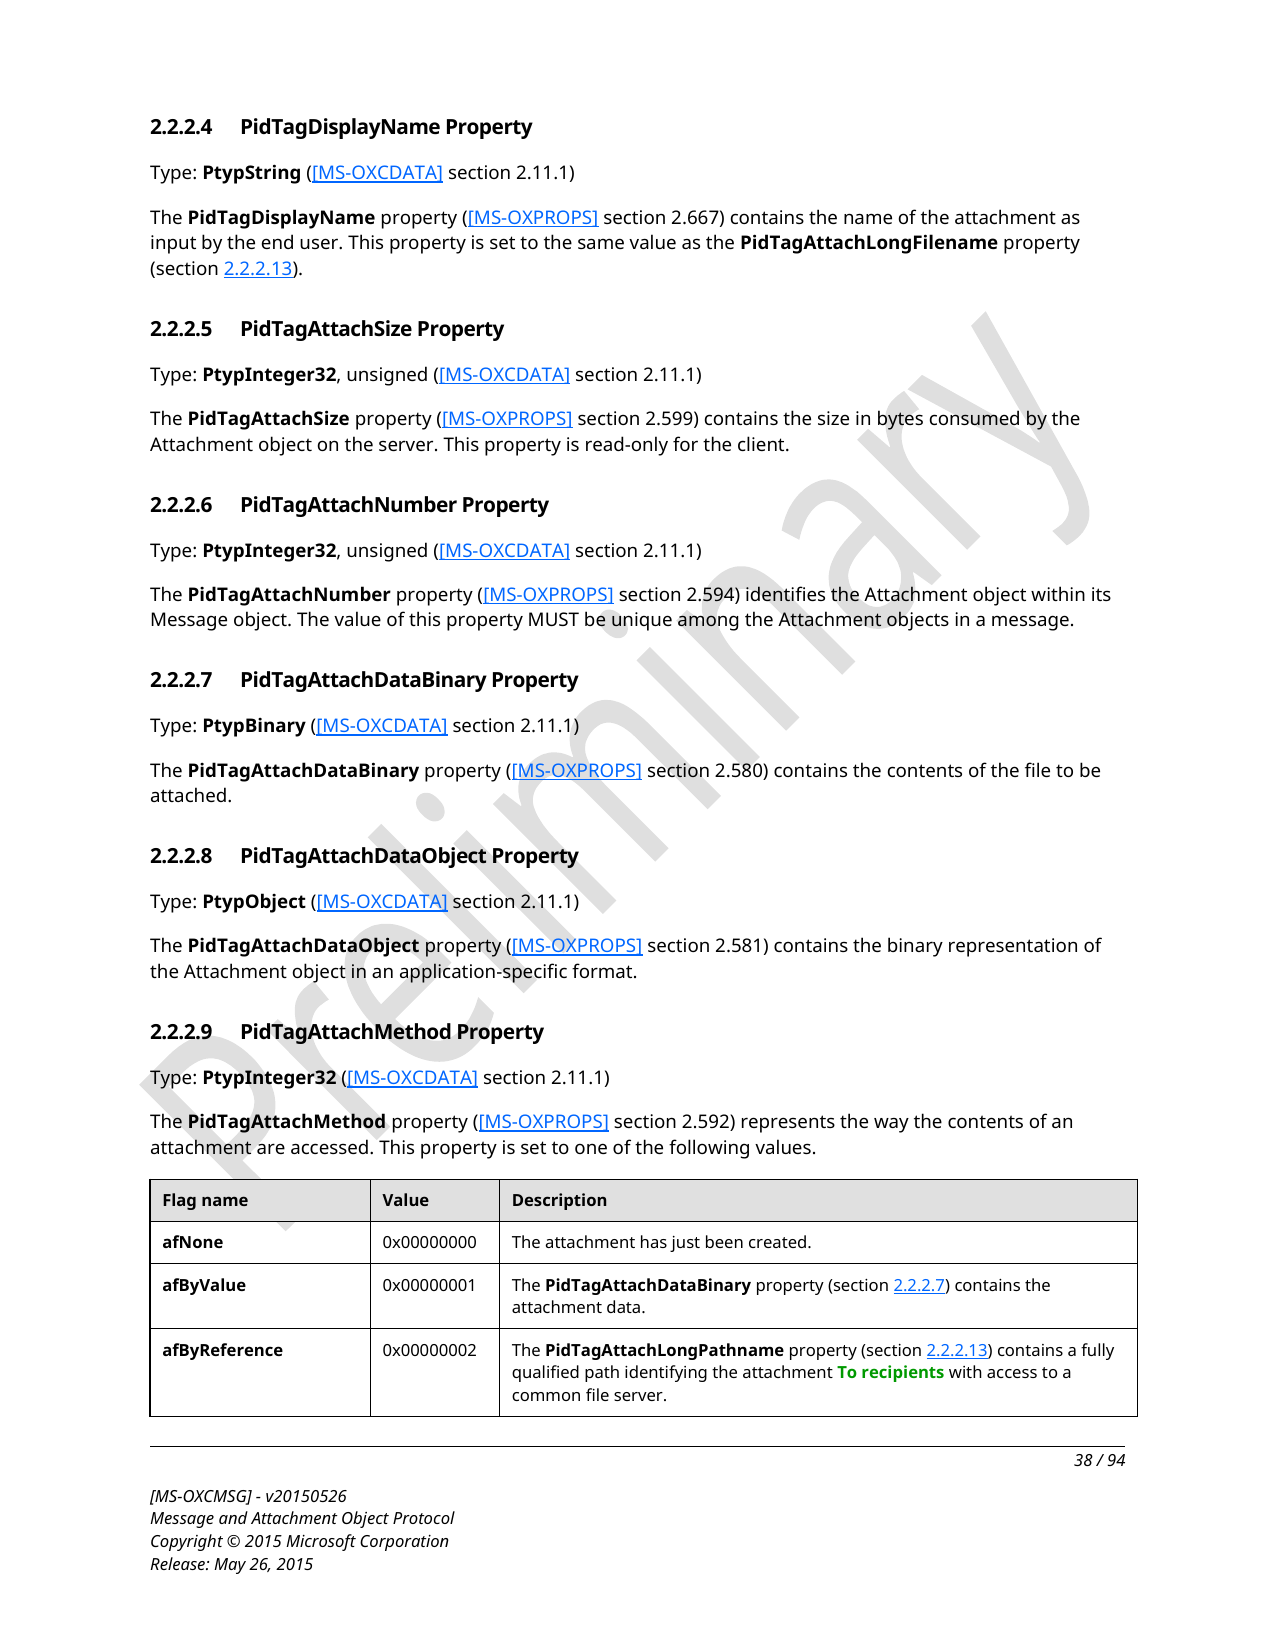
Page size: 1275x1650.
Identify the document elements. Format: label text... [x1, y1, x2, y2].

text The PidTagAttachNumber property ([MS-OXPROPS] section 2.594) identifies the Attachment object within its Message object. The value of this property MUST be unique among the Attachment objects in a message. [150, 581, 1125, 632]
text Type: PtypInteger32, unsigned ([MS-OXCDATA] section 2.11.1) [150, 537, 1125, 562]
subtitle PidTagAttachMethod Property [150, 1017, 1125, 1046]
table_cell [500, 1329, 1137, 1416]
text The PidTagAttachMethod property ([MS-OXPROPS] section 2.592) represents the way the contents of an attachment are accessed. This property is set to one of the following values. [150, 1109, 1125, 1160]
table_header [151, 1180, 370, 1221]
text The PidTagAttachDataBinary property ([MS-OXPROPS] section 2.580) contains the contents of the file to be attached. [150, 757, 1125, 808]
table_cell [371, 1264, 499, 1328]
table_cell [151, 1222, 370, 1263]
text Type: PtypBinary ([MS-OXCDATA] section 2.11.1) [150, 713, 1125, 738]
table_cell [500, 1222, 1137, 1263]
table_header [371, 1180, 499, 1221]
subtitle PidTagAttachDataObject Property [150, 841, 1125, 870]
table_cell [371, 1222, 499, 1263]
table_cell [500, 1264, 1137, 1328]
text The PidTagDisplayName property ([MS-OXPROPS] section 2.667) contains the name of the attachment as input by the end user. This property is set to the same value as the PidTagAttachLongFilename property (section 2.2.2.13). [150, 204, 1125, 281]
subtitle PidTagAttachNumber Property [150, 490, 1125, 518]
subtitle PidTagAttachSize Property [150, 314, 1125, 342]
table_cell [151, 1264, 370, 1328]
text Type: PtypInteger32 ([MS-OXCDATA] section 2.11.1) [150, 1064, 1125, 1090]
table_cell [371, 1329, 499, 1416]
text Type: PtypInteger32, unsigned ([MS-OXCDATA] section 2.11.1) [150, 361, 1125, 387]
text Type: PtypString ([MS-OXCDATA] section 2.11.1) [150, 160, 1125, 185]
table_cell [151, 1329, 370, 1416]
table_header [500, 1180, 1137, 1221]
text Type: PtypObject ([MS-OXCDATA] section 2.11.1) [150, 888, 1125, 914]
subtitle PidTagDisplayName Property [150, 112, 1125, 141]
text The PidTagAttachDataObject property ([MS-OXPROPS] section 2.581) contains the binary representation of the Attachment object in an application-specific format. [150, 933, 1125, 984]
text The PidTagAttachSize property ([MS-OXPROPS] section 2.599) contains the size in bytes consumed by the Attachment object on the server. This property is read-only for the client. [150, 405, 1125, 456]
subtitle PidTagAttachDataBinary Property [150, 666, 1125, 694]
